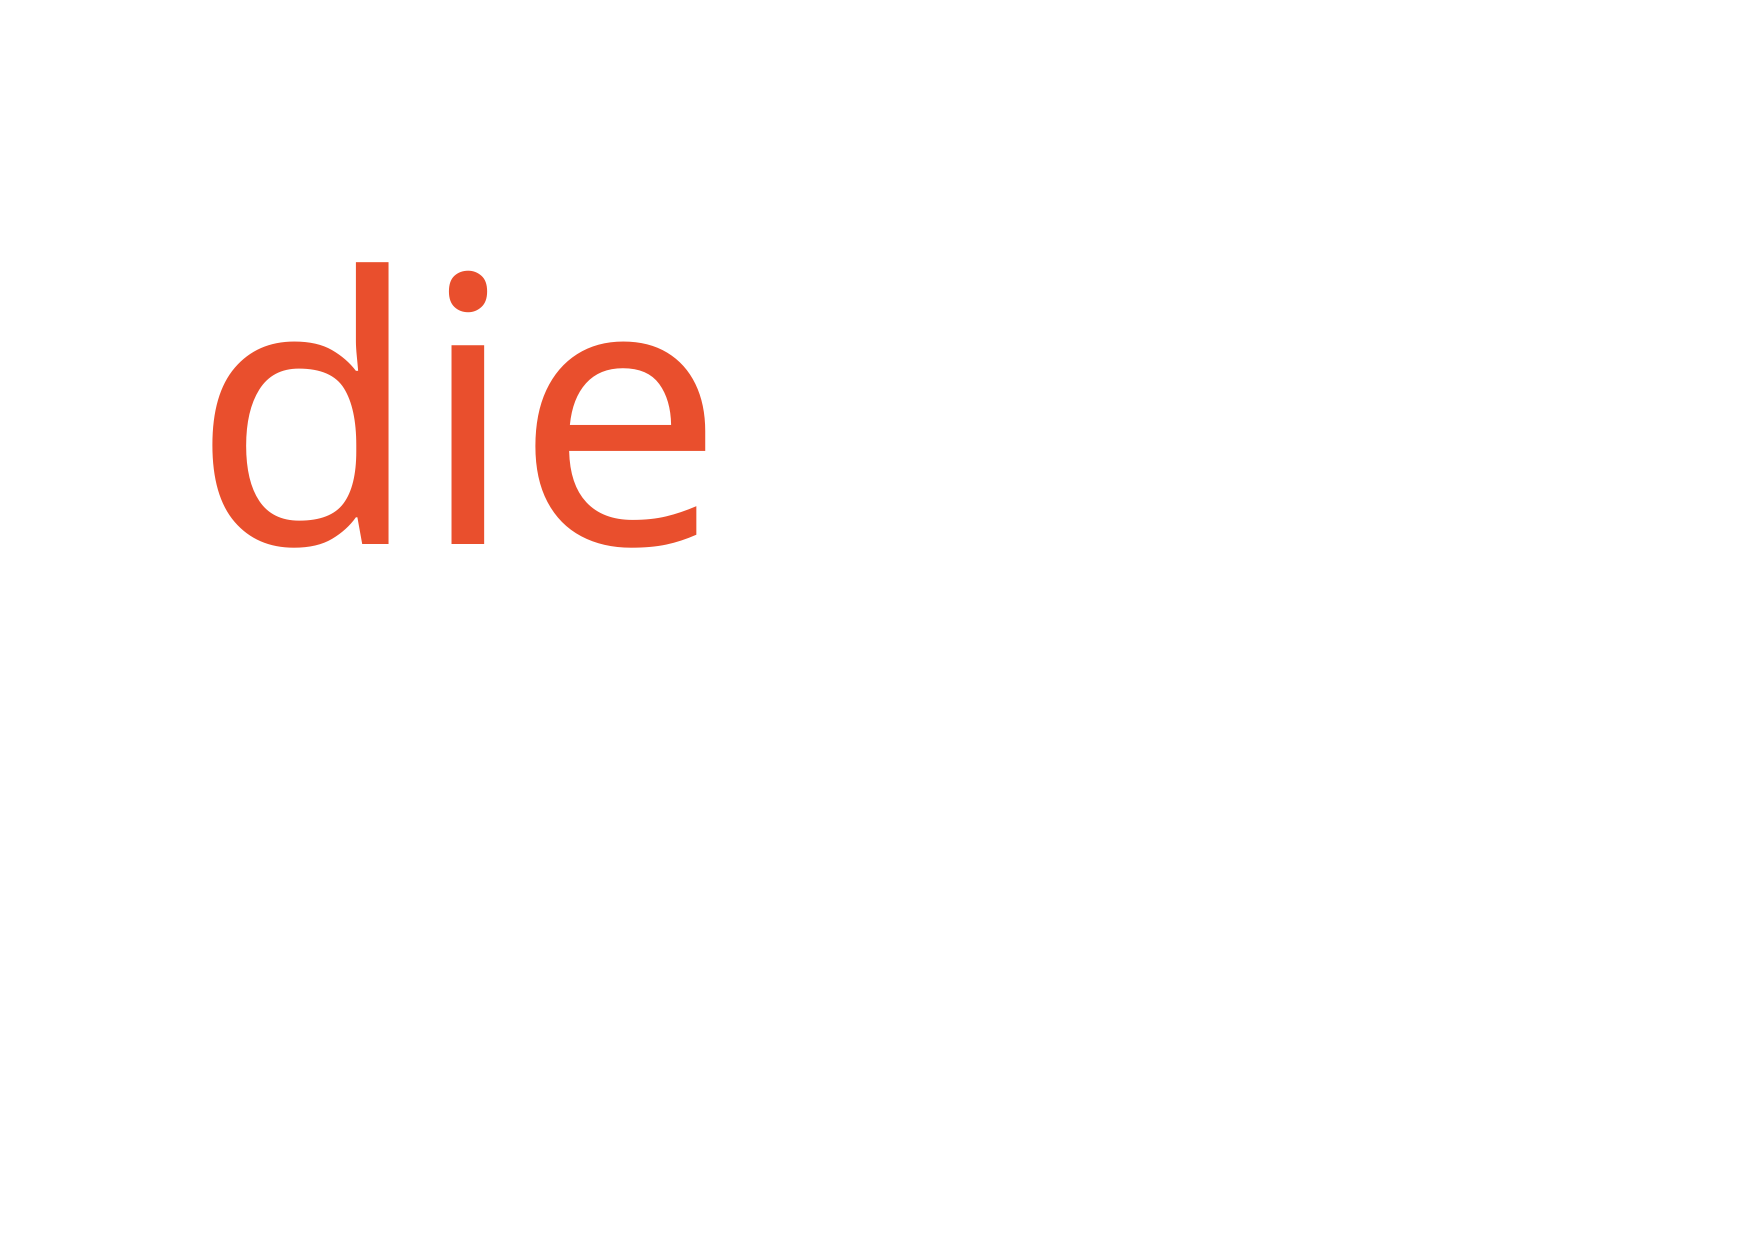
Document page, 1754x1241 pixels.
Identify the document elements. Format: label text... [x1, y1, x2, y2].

text die Karotte [192, 148, 1606, 653]
